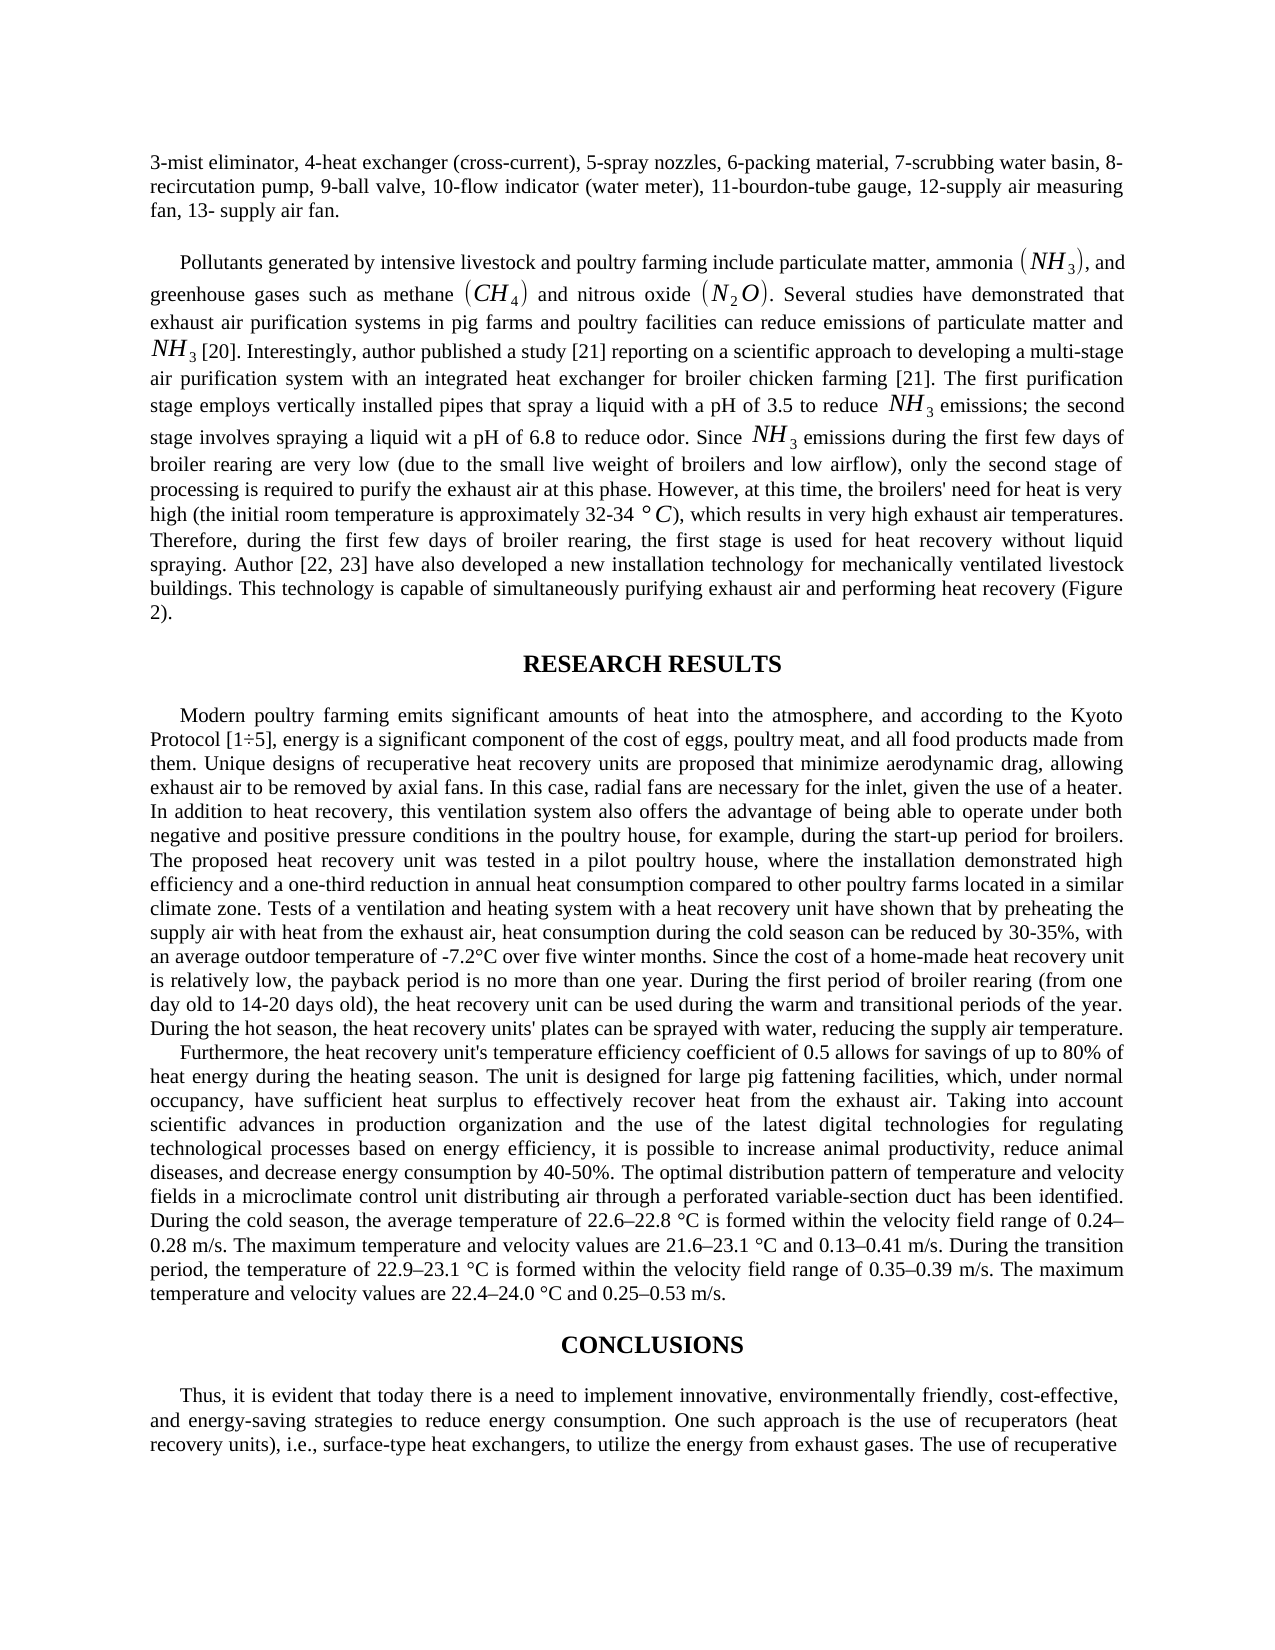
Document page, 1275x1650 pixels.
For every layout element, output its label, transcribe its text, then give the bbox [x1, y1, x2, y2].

text Furthermore, the heat recovery unit's temperature efficiency coefficient of 0.5 allows for savings of up to 80% of heat energy during the heating season. The unit is designed for large pig fattening facilities, which, under normal occupancy, have sufficient heat surplus to effectively recover heat from the exhaust air. Taking into account scientific advances in production organization and the use of the latest digital technologies for regulating technological processes based on energy efficiency, it is possible to increase animal productivity, reduce animal diseases, and decrease energy consumption by 40-50%. The optimal distribution pattern of temperature and velocity fields in a microclimate control unit distributing air through a perforated variable-section duct has been identified. During the cold season, the average temperature of 22.6–22.8 °C is formed within the velocity field range of 0.24–0.28 m/s. The maximum temperature and velocity values are 21.6–23.1 °C and 0.13–0.41 m/s. During the transition period, the temperature of 22.9–23.1 °C is formed within the velocity field range of 0.35–0.39 m/s. The maximum temperature and velocity values are 22.4–24.0 °C and 0.25–0.53 m/s. [150, 1040, 1125, 1305]
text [150, 150, 1125, 222]
text CONCLUSIONS [150, 1330, 1125, 1358]
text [150, 1383, 1120, 1456]
text RESEARCH RESULTS [150, 649, 1125, 678]
text Pollutants generated by intensive livestock and poultry farming include particulate matter, ammonia , and greenhouse gases such as methane and nitrous oxide . Several studies have demonstrated that exhaust air purification systems in pig farms and poultry facilities can reduce emissions of particulate matter and [20]. Interestingly, author published a study [21] reporting on a scientific approach to developing a multi-stage air purification system with an integrated heat exchanger for broiler chicken farming [21]. The first purification stage employs vertically installed pipes that spray a liquid with a pH of 3.5 to reduce emissions; the second stage involves spraying a liquid wit a pH of 6.8 to reduce odor. Since emissions during the first few days of broiler rearing are very low (due to the small live weight of broilers and low airflow), only the second stage of processing is required to purify the exhaust air at this phase. However, at this time, the broilers' need for heat is very high (the initial room temperature is approximately 32-34 ), which results in very high exhaust air temperatures. Therefore, during the first few days of broiler rearing, the first stage is used for heat recovery without liquid spraying. Author [22, 23] have also developed a new installation technology for mechanically ventilated livestock buildings. This technology is capable of simultaneously purifying exhaust air and performing heat recovery (Figure 2). [150, 246, 1125, 624]
text Modern poultry farming emits significant amounts of heat into the atmosphere, and according to the Kyoto Protocol [1÷5], energy is a significant component of the cost of eggs, poultry meat, and all food products made from them. Unique designs of recuperative heat recovery units are proposed that minimize aerodynamic drag, allowing exhaust air to be removed by axial fans. In this case, radial fans are necessary for the inlet, given the use of a heater. In addition to heat recovery, this ventilation system also offers the advantage of being able to operate under both negative and positive pressure conditions in the poultry house, for example, during the start-up period for broilers. The proposed heat recovery unit was tested in a pilot poultry house, where the installation demonstrated high efficiency and a one-third reduction in annual heat consumption compared to other poultry farms located in a similar climate zone. Tests of a ventilation and heating system with a heat recovery unit have shown that by preheating the supply air with heat from the exhaust air, heat consumption during the cold season can be reduced by 30-35%, with an average outdoor temperature of -7.2°C over five winter months. Since the cost of a home-made heat recovery unit is relatively low, the payback period is no more than one year. During the first period of broiler rearing (from one day old to 14-20 days old), the heat recovery unit can be used during the warm and transitional periods of the year. During the hot season, the heat recovery units' plates can be sprayed with water, reducing the supply air temperature. [150, 703, 1125, 1040]
